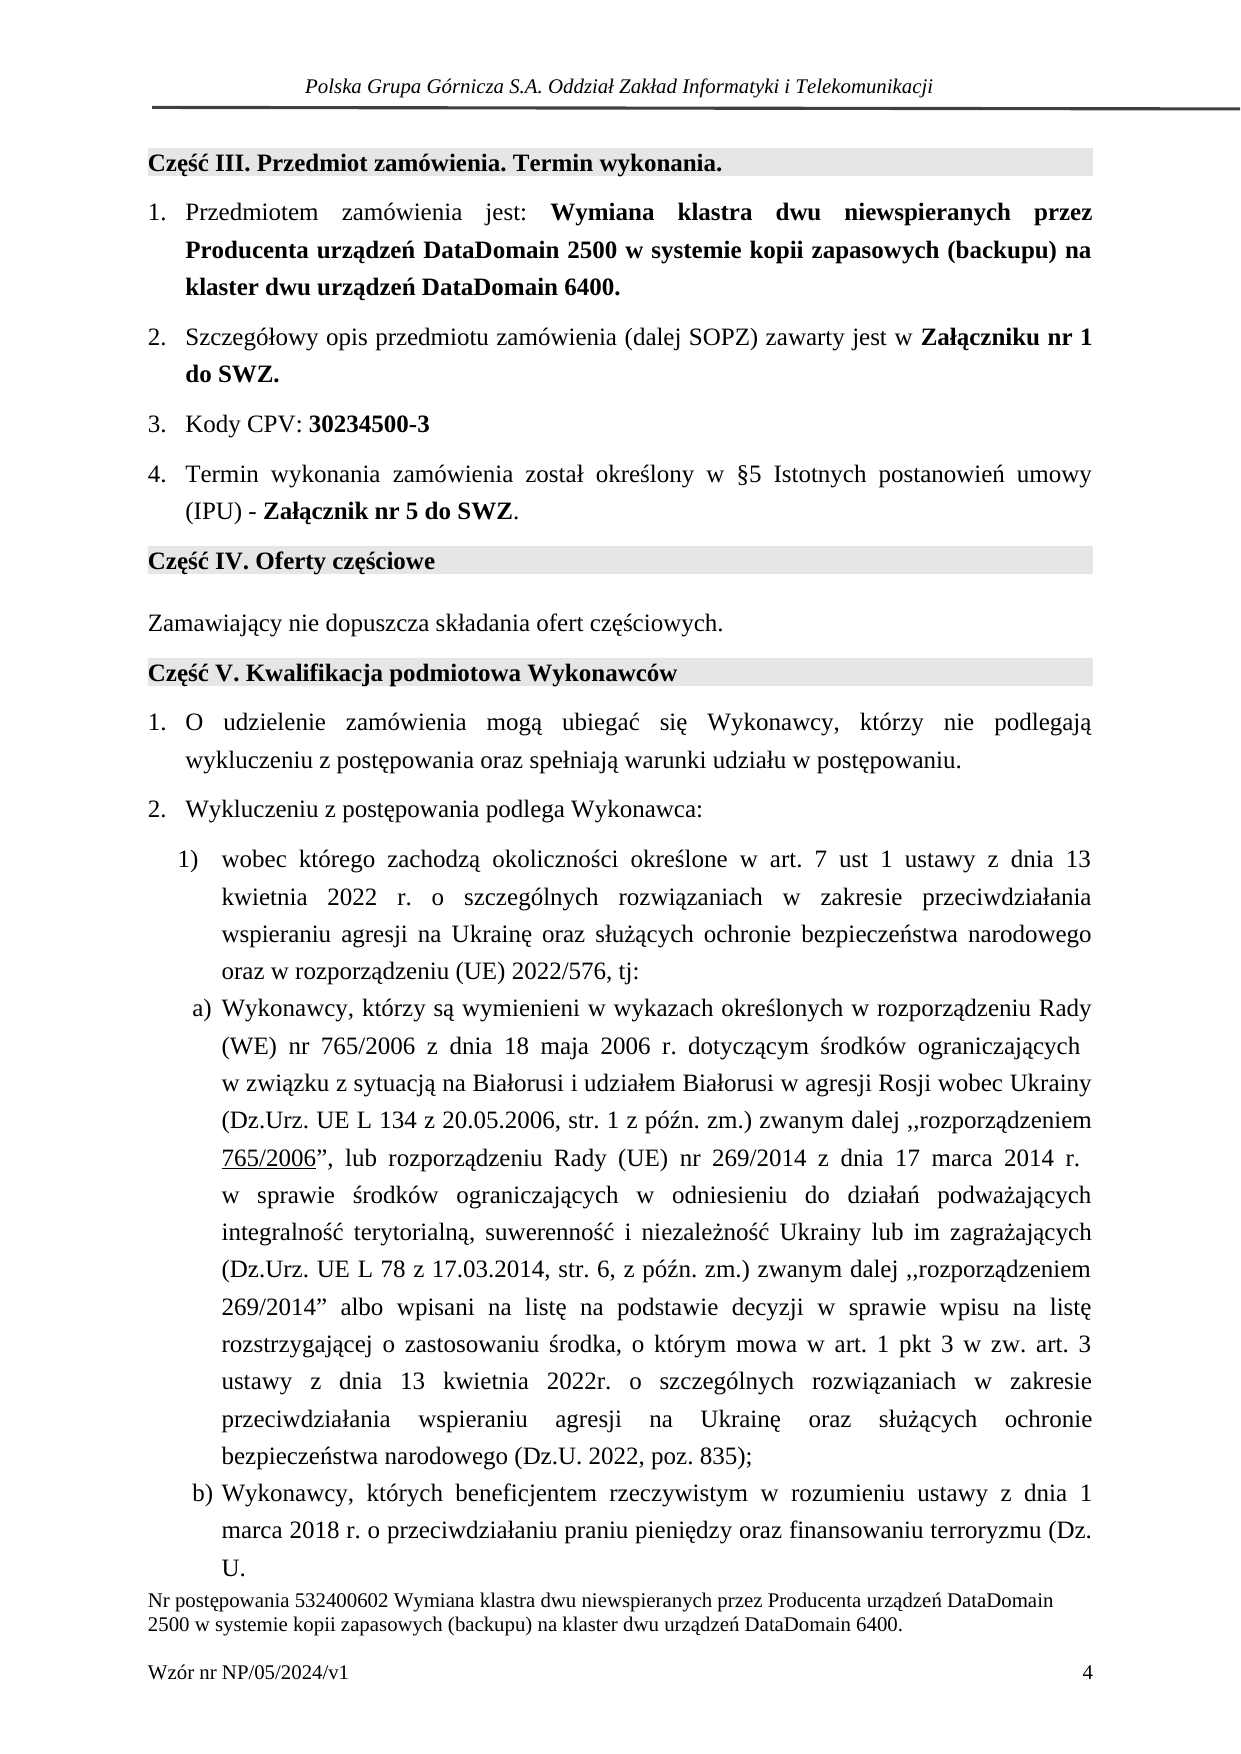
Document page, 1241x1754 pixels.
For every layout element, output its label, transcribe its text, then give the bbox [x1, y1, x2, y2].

list Szczegółowy opis przedmiotu zamówienia (dalej SOPZ) zawarty jest w Załączniku nr 1 do SWZ. [148, 322, 1093, 388]
list O udzielenie zamówienia mogą ubiegać się Wykonawcy, którzy nie podlegają wykluczeniu z postępowania oraz spełniają warunki udziału w postępowaniu. [148, 707, 1093, 773]
list Wykonawcy, którzy są wymienieni w wykazach określonych w rozporządzeniu Rady (WE) nr 765/2006 z dnia 18 maja 2006 r. dotyczącym środków ograniczających w związku z sytuacją na Białorusi i udziałem Białorusi w agresji Rosji wobec Ukrainy (Dz.Urz. UE L 134 z 20.05.2006, str. 1 z późn. zm.) zwanym dalej ,,rozporządzeniem 765/2006”, lub rozporządzeniu Rady (UE) nr 269/2014 z dnia 17 marca 2014 r. w sprawie środków ograniczających w odniesieniu do działań podważających integralność terytorialną, suwerenność i niezależność Ukrainy lub im zagrażających (Dz.Urz. UE L 78 z 17.03.2014, str. 6, z późn. zm.) zwanym dalej ,,rozporządzeniem 269/2014” albo wpisani na listę na podstawie decyzji w sprawie wpisu na listę rozstrzygającej o zastosowaniu środka, o którym mowa w art. 1 pkt 3 w zw. art. 3 ustawy z dnia 13 kwietnia 2022r. o szczególnych rozwiązaniach w zakresie przeciwdziałania wspieraniu agresji na Ukrainę oraz służących ochronie bezpieczeństwa narodowego (Dz.U. 2022, poz. 835); [192, 993, 1093, 1470]
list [192, 1478, 1093, 1582]
list Termin wykonania zamówienia został określony w §5 Istotnych postanowień umowy (IPU) - Załącznik nr 5 do SWZ. [148, 459, 1093, 525]
list Kody CPV: 30234500-3 [148, 409, 1093, 438]
text Zamawiający nie dopuszcza składania ofert częściowych. [148, 608, 1093, 637]
list Wykluczeniu z postępowania podlega Wykonawca: [148, 794, 1093, 823]
list wobec którego zachodzą okoliczności określone w art. 7 ust 1 ustawy z dnia 13 kwietnia 2022 r. o szczególnych rozwiązaniach w zakresie przeciwdziałania wspieraniu agresji na Ukrainę oraz służących ochronie bezpieczeństwa narodowego oraz w rozporządzeniu (UE) 2022/576, tj: [177, 844, 1093, 985]
subtitle Część IV. Oferty częściowe [148, 546, 1093, 574]
list Przedmiotem zamówienia jest: Wymiana klastra dwu niewspieranych przez Producenta urządzeń DataDomain 2500 w systemie kopii zapasowych (backupu) na klaster dwu urządzeń DataDomain 6400. [148, 197, 1093, 301]
subtitle Część V. Kwalifikacja podmiotowa Wykonawców [148, 658, 1093, 686]
subtitle Część III. Przedmiot zamówienia. Termin wykonania. [148, 148, 1093, 176]
